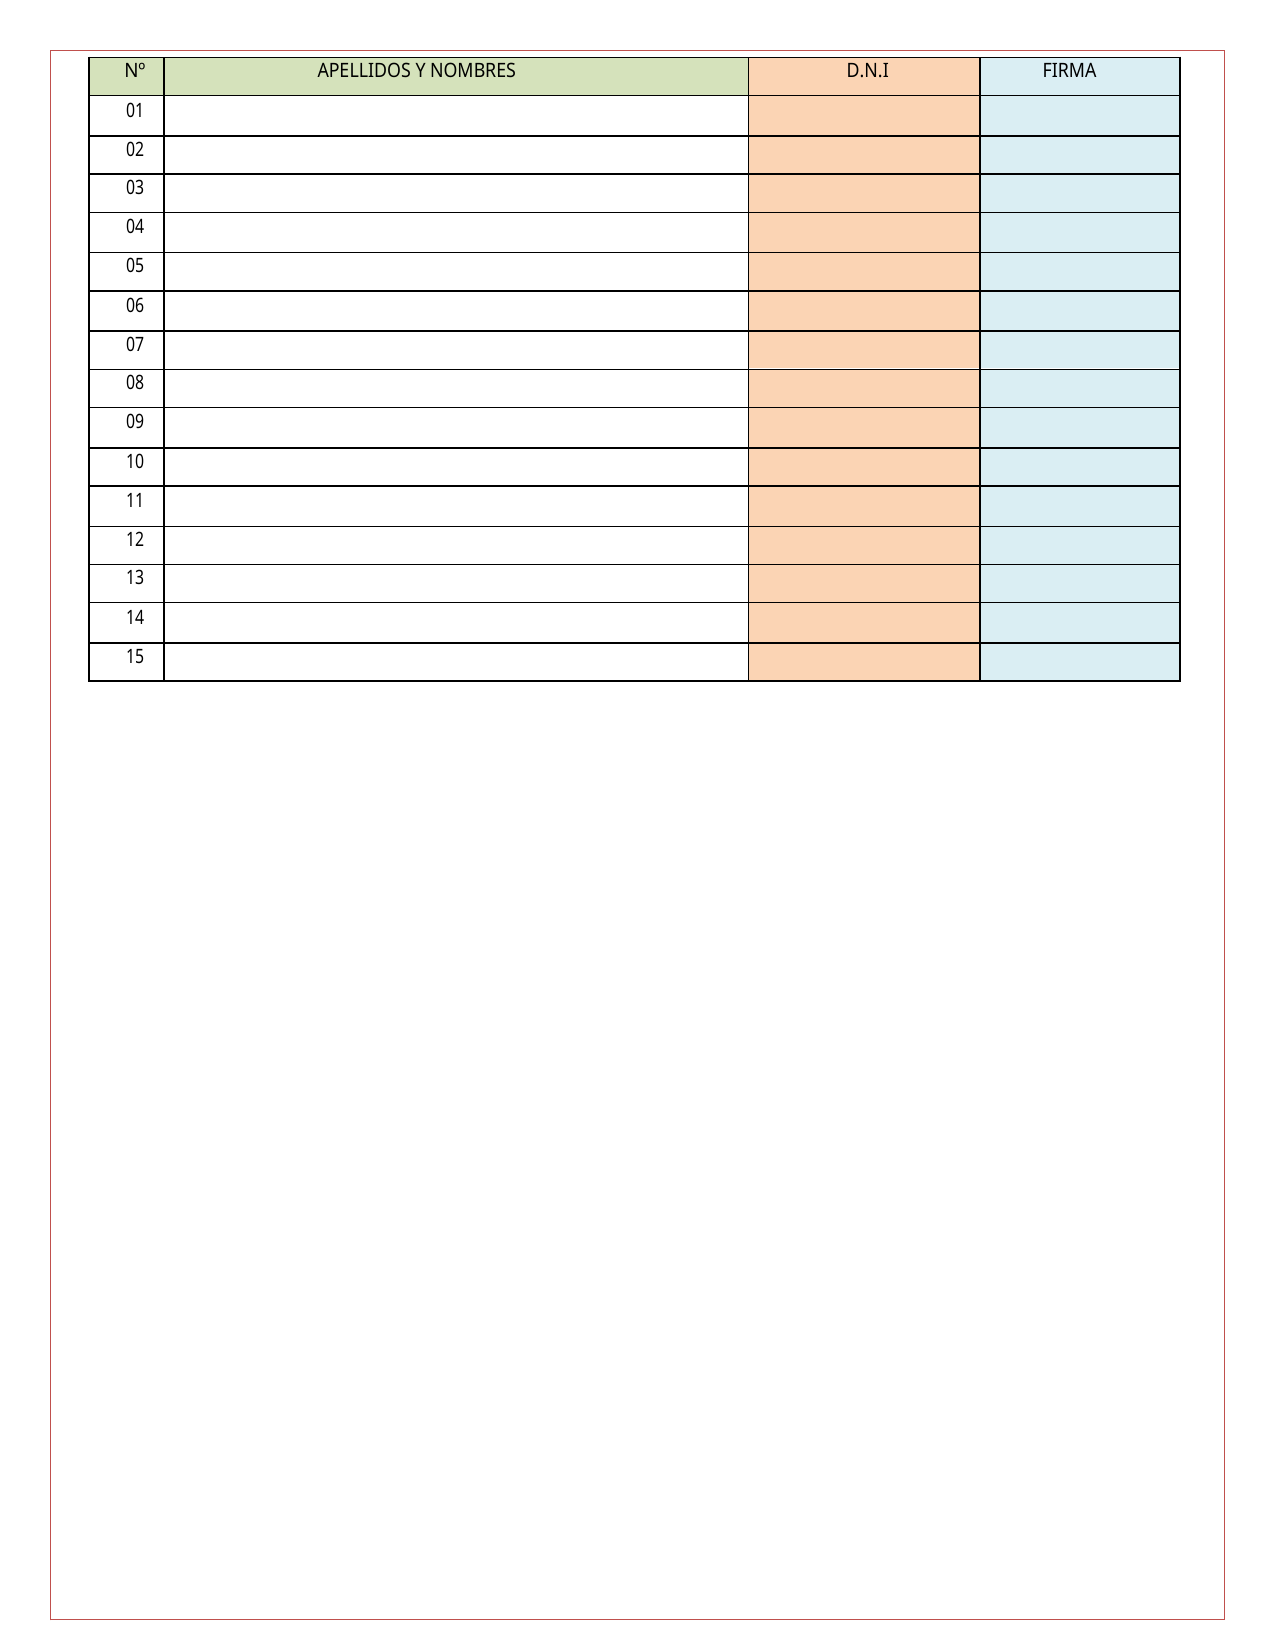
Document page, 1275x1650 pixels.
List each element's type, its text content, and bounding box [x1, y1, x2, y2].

table_cell [749, 565, 979, 602]
table_cell [749, 487, 979, 526]
table_cell [165, 527, 748, 564]
table_cell [165, 565, 748, 602]
table_cell 07 [90, 332, 163, 368]
table_header Nº [90, 58, 163, 95]
table_cell [981, 332, 1179, 368]
table_cell 12 [90, 527, 163, 564]
table_cell 01 [90, 96, 163, 135]
table_cell [165, 213, 748, 252]
table_cell 08 [90, 370, 163, 407]
table_cell [165, 96, 748, 135]
table_cell [749, 292, 979, 330]
table_cell [981, 527, 1179, 564]
table_header D.N.I [749, 58, 979, 95]
table_cell [165, 332, 748, 368]
table_cell [749, 96, 979, 135]
table_cell [749, 137, 979, 173]
table_cell [749, 213, 979, 252]
table_cell [749, 253, 979, 290]
table_cell [981, 137, 1179, 173]
table_cell [165, 644, 748, 680]
table_cell [749, 449, 979, 485]
table_header FIRMA [981, 58, 1179, 95]
table_cell 05 [90, 253, 163, 290]
table_cell [749, 644, 979, 680]
table_cell [165, 370, 748, 407]
table_cell [165, 253, 748, 290]
table_cell [981, 565, 1179, 602]
table_cell [165, 603, 748, 642]
table_cell 04 [90, 213, 163, 252]
table_cell [165, 292, 748, 330]
table_cell 14 [90, 603, 163, 642]
table_cell 03 [90, 175, 163, 211]
table_cell [749, 370, 979, 407]
table_cell [749, 175, 979, 211]
table_cell [165, 137, 748, 173]
table_cell 10 [90, 449, 163, 485]
table_cell [981, 603, 1179, 642]
table_cell 02 [90, 137, 163, 173]
table_cell 09 [90, 408, 163, 447]
table_cell 11 [90, 487, 163, 526]
table_cell [981, 96, 1179, 135]
table_header APELLIDOS Y NOMBRES [165, 58, 748, 95]
table_cell [981, 253, 1179, 290]
table_cell [981, 175, 1179, 211]
table_cell 15 [90, 644, 163, 680]
table_cell 06 [90, 292, 163, 330]
table_cell [981, 213, 1179, 252]
table_cell [981, 292, 1179, 330]
table_cell [165, 175, 748, 211]
table_cell [165, 487, 748, 526]
table_cell 13 [90, 565, 163, 602]
table_cell [981, 487, 1179, 526]
table_cell [749, 332, 979, 368]
table_cell [165, 449, 748, 485]
table_cell [749, 603, 979, 642]
table_cell [981, 408, 1179, 447]
table_cell [165, 408, 748, 447]
table_cell [749, 408, 979, 447]
table_cell [981, 449, 1179, 485]
table_cell [981, 370, 1179, 407]
table_cell [981, 644, 1179, 680]
table_cell [749, 527, 979, 564]
